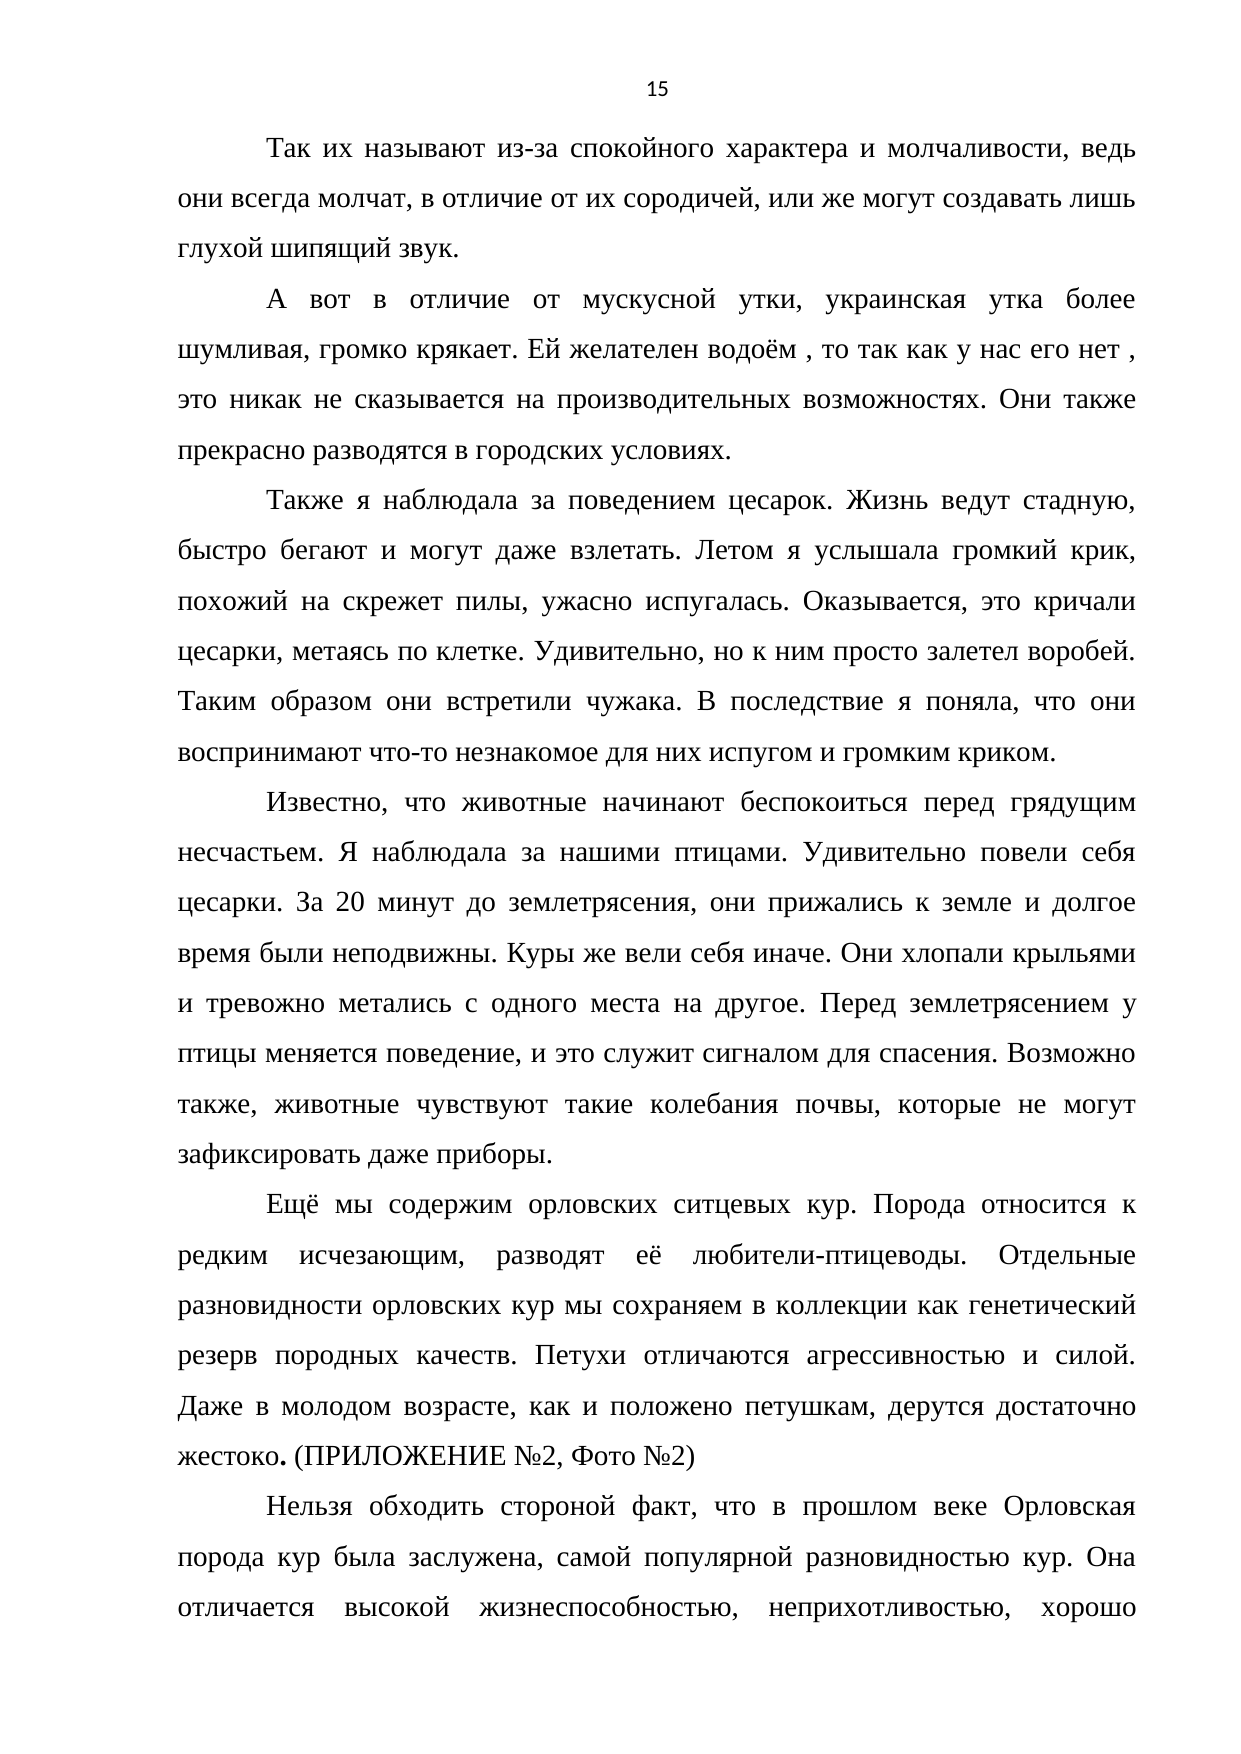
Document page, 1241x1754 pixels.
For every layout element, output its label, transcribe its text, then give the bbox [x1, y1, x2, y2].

text Так их называют из-за спокойного характера и молчаливости, ведь они всегда молчат, в отличие от их сородичей, или же могут создавать лишь глухой шипящий звук. [177, 130, 1137, 264]
text Известно, что животные начинают беспокоиться перед грядущим несчастьем. Я наблюдала за нашими птицами. Удивительно повели себя цесарки. За 20 минут до землетрясения, они прижались к земле и долгое время были неподвижны. Куры же вели себя иначе. Они хлопали крыльями и тревожно метались с одного места на другое. Перед землетрясением у птицы меняется поведение, и это служит сигналом для спасения. Возможно также, животные чувствуют такие колебания почвы, которые не могут зафиксировать даже приборы. [177, 784, 1137, 1170]
text Ещё мы содержим орловских ситцевых кур. Порода относится к редким исчезающим, разводят её любители-птицеводы. Отдельные разновидности орловских кур мы сохраняем в коллекции как генетический резерв породных качеств. Петухи отличаются агрессивностью и силой. Даже в молодом возрасте, как и положено петушкам, дерутся достаточно жестоко. (ПРИЛОЖЕНИЕ №2, Фото №2) [177, 1186, 1137, 1472]
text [177, 1488, 1137, 1622]
text Также я наблюдала за поведением цесарок. Жизнь ведут стадную, быстро бегают и могут даже взлетать. Летом я услышала громкий крик, похожий на скрежет пилы, ужасно испугалась. Оказывается, это кричали цесарки, метаясь по клетке. Удивительно, но к ним просто залетел воробей. Таким образом они встретили чужака. В последствие я поняла, что они воспринимают что-то незнакомое для них испугом и громким криком. [177, 482, 1137, 767]
text А вот в отличие от мускусной утки, украинская утка более шумливая, громко крякает. Ей желателен водоём , то так как у нас его нет , это никак не сказывается на производительных возможностях. Они также прекрасно разводятся в городских условиях. [177, 281, 1137, 465]
